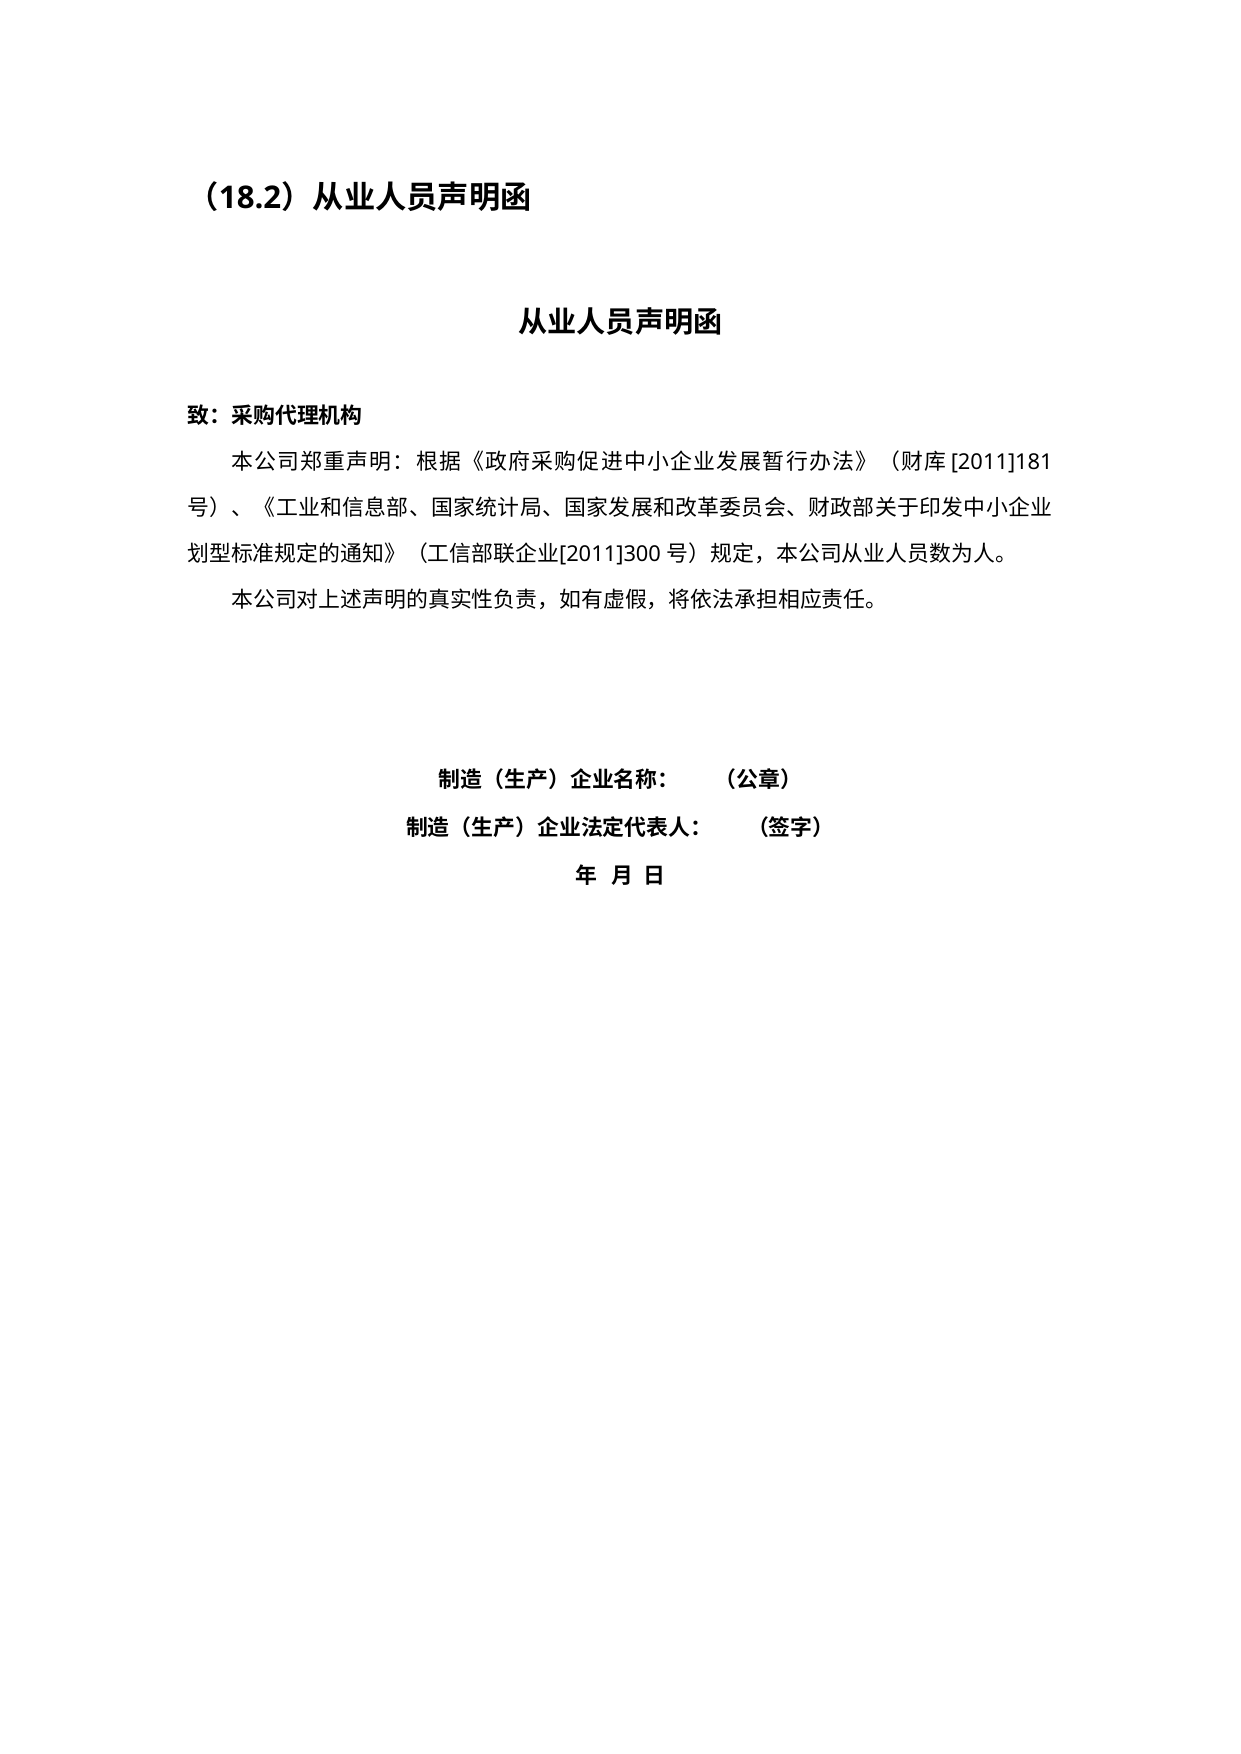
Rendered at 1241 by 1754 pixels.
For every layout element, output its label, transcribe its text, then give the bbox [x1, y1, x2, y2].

title （18.2）从业人员声明函 [187, 162, 1053, 227]
text 制造（生产）企业名称： （公章） [187, 761, 1053, 794]
text 从业人员声明函 [187, 296, 1053, 341]
text 本公司郑重声明：根据《政府采购促进中小企业发展暂行办法》（财库[2011]181号）、《工业和信息部、国家统计局、国家发展和改革委员会、财政部关于印发中小企业划型标准规定的通知》（工信部联企业[2011]300 号）规定，本公司从业人员数为人。 [187, 433, 1053, 571]
text 制造（生产）企业法定代表人： （签字） [187, 810, 1053, 842]
text 本公司对上述声明的真实性负责，如有虚假，将依法承担相应责任。 [187, 571, 1053, 616]
text 致：采购代理机构 [187, 387, 1053, 433]
text 年 月 日 [187, 858, 1053, 891]
